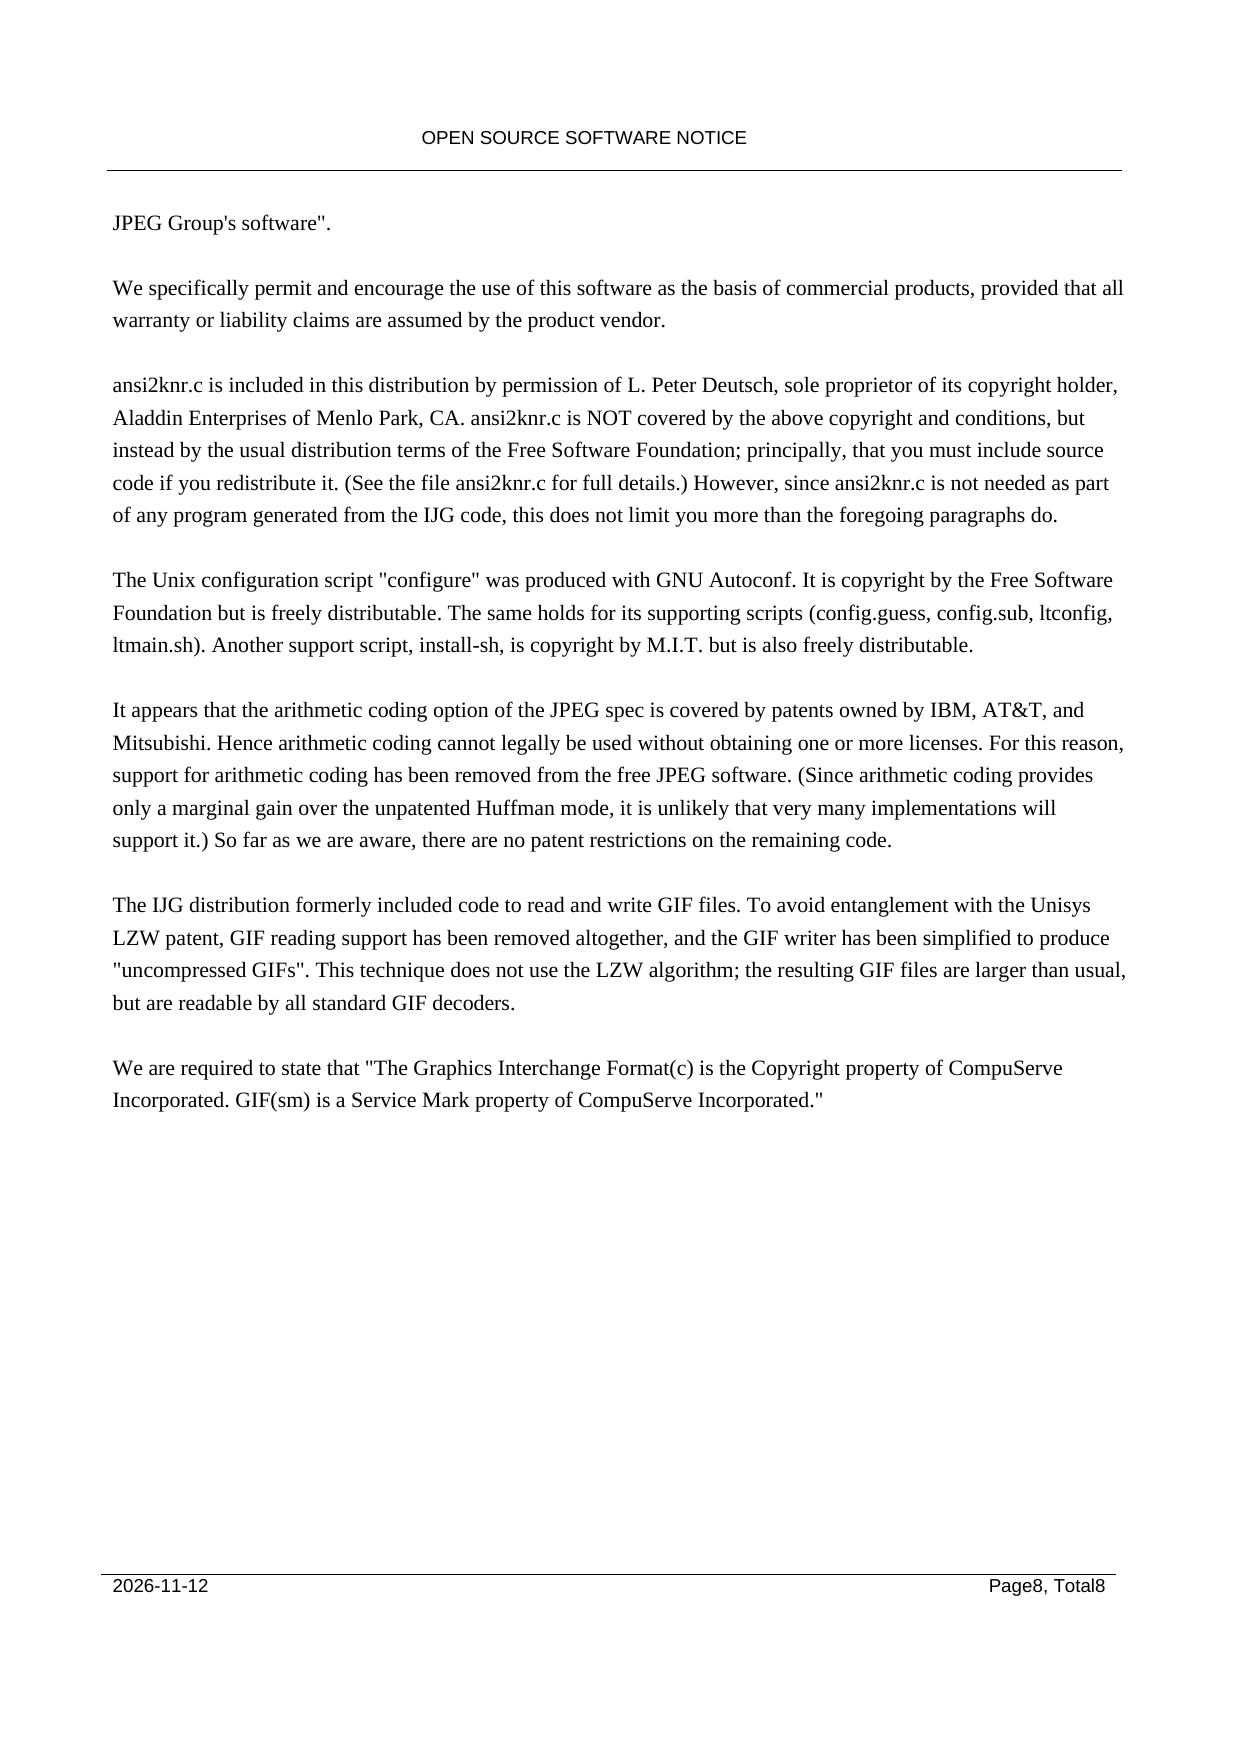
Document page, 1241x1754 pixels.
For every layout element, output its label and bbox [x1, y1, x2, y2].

text [112, 206, 1128, 1149]
